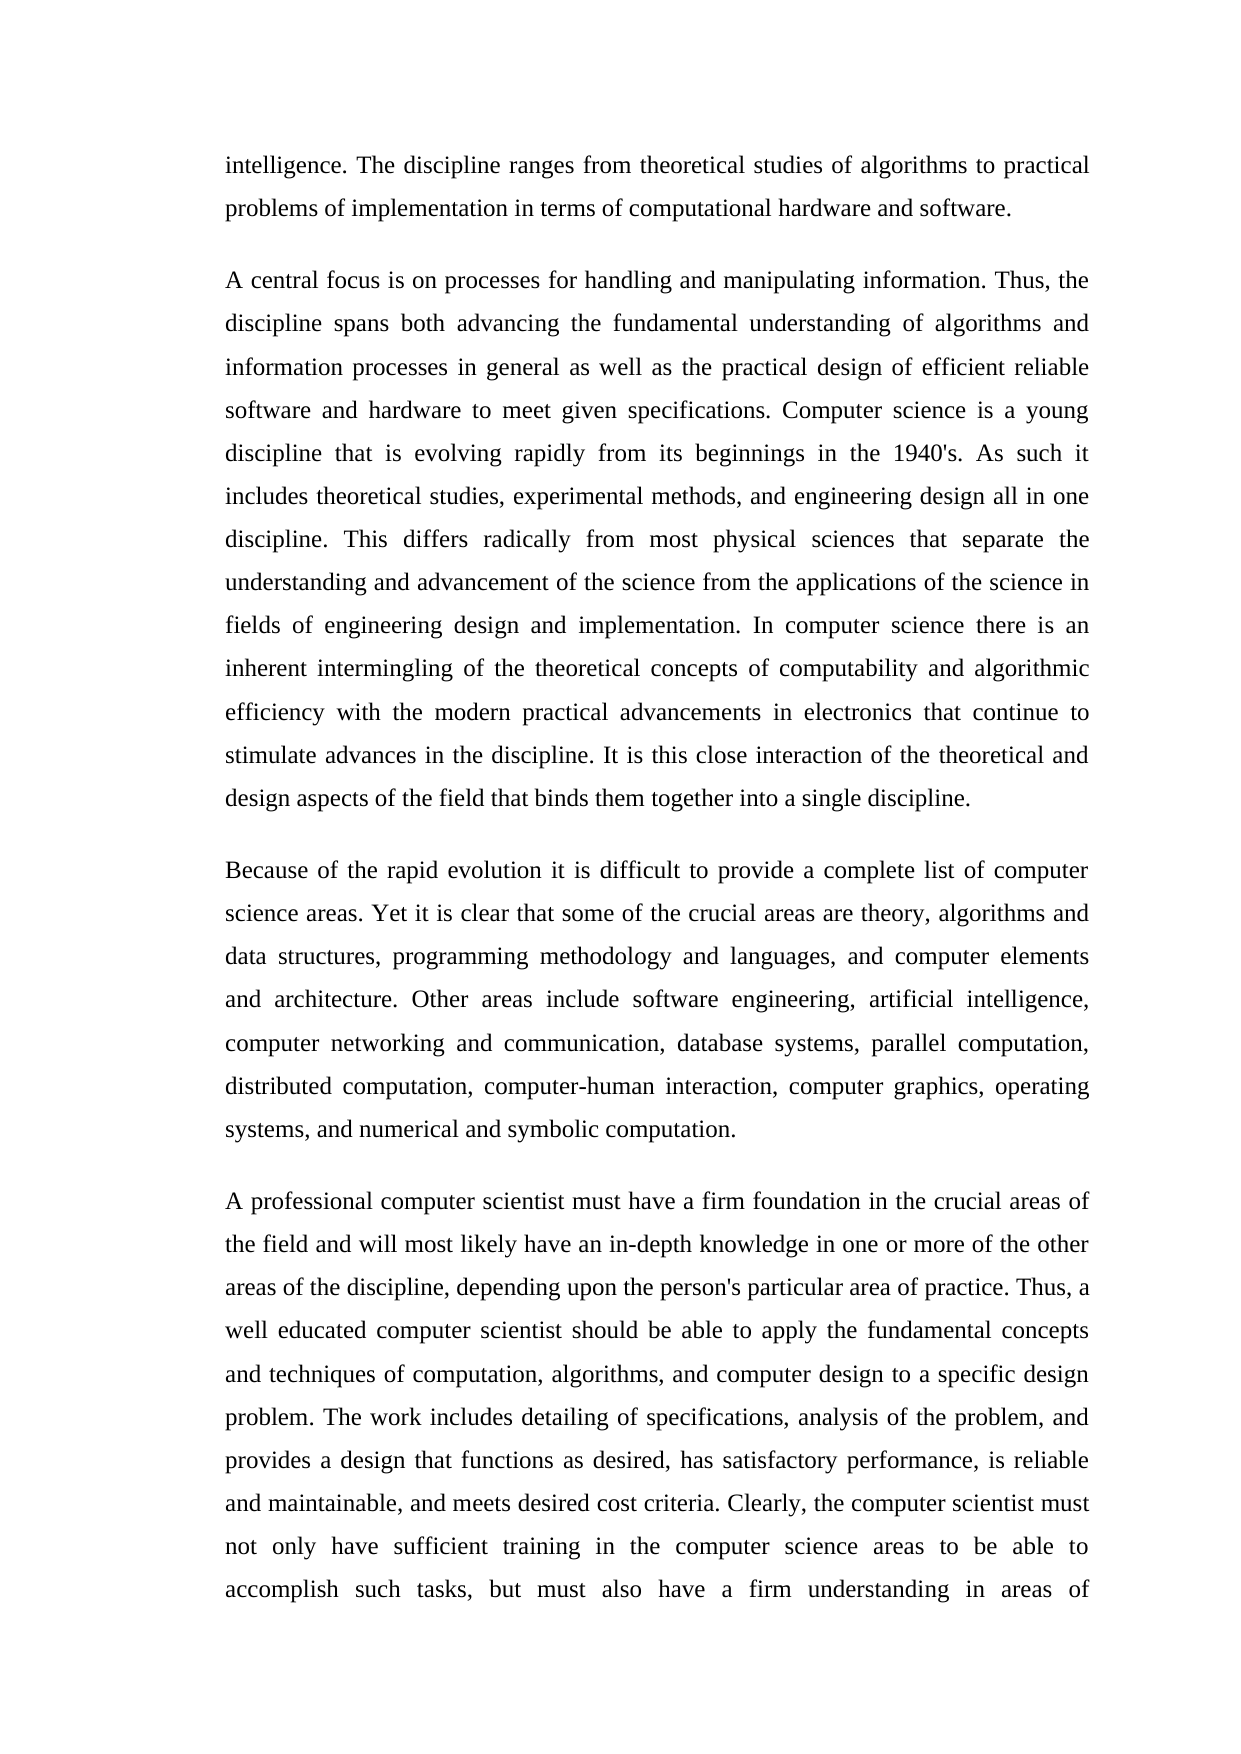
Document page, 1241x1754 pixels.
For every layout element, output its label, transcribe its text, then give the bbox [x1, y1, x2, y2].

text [225, 150, 1090, 222]
text Because of the rapid evolution it is difficult to provide a complete list of computer science areas. Yet it is clear that some of the crucial areas are theory, algorithms and data structures, programming methodology and languages, and computer elements and architecture. Other areas include software engineering, artificial intelligence, computer networking and communication, database systems, parallel computation, distributed computation, computer-human interaction, computer graphics, operating systems, and numerical and symbolic computation. [225, 855, 1090, 1143]
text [225, 1186, 1090, 1603]
text A central focus is on processes for handling and manipulating information. Thus, the discipline spans both advancing the fundamental understanding of algorithms and information processes in general as well as the practical design of efficient reliable software and hardware to meet given specifications. Computer science is a young discipline that is evolving rapidly from its beginnings in the 1940's. As such it includes theoretical studies, experimental methods, and engineering design all in one discipline. This differs radically from most physical sciences that separate the understanding and advancement of the science from the applications of the science in fields of engineering design and implementation. In computer science there is an inherent intermingling of the theoretical concepts of computability and algorithmic efficiency with the modern practical advancements in electronics that continue to stimulate advances in the discipline. It is this close interaction of the theoretical and design aspects of the field that binds them together into a single discipline. [225, 265, 1090, 812]
